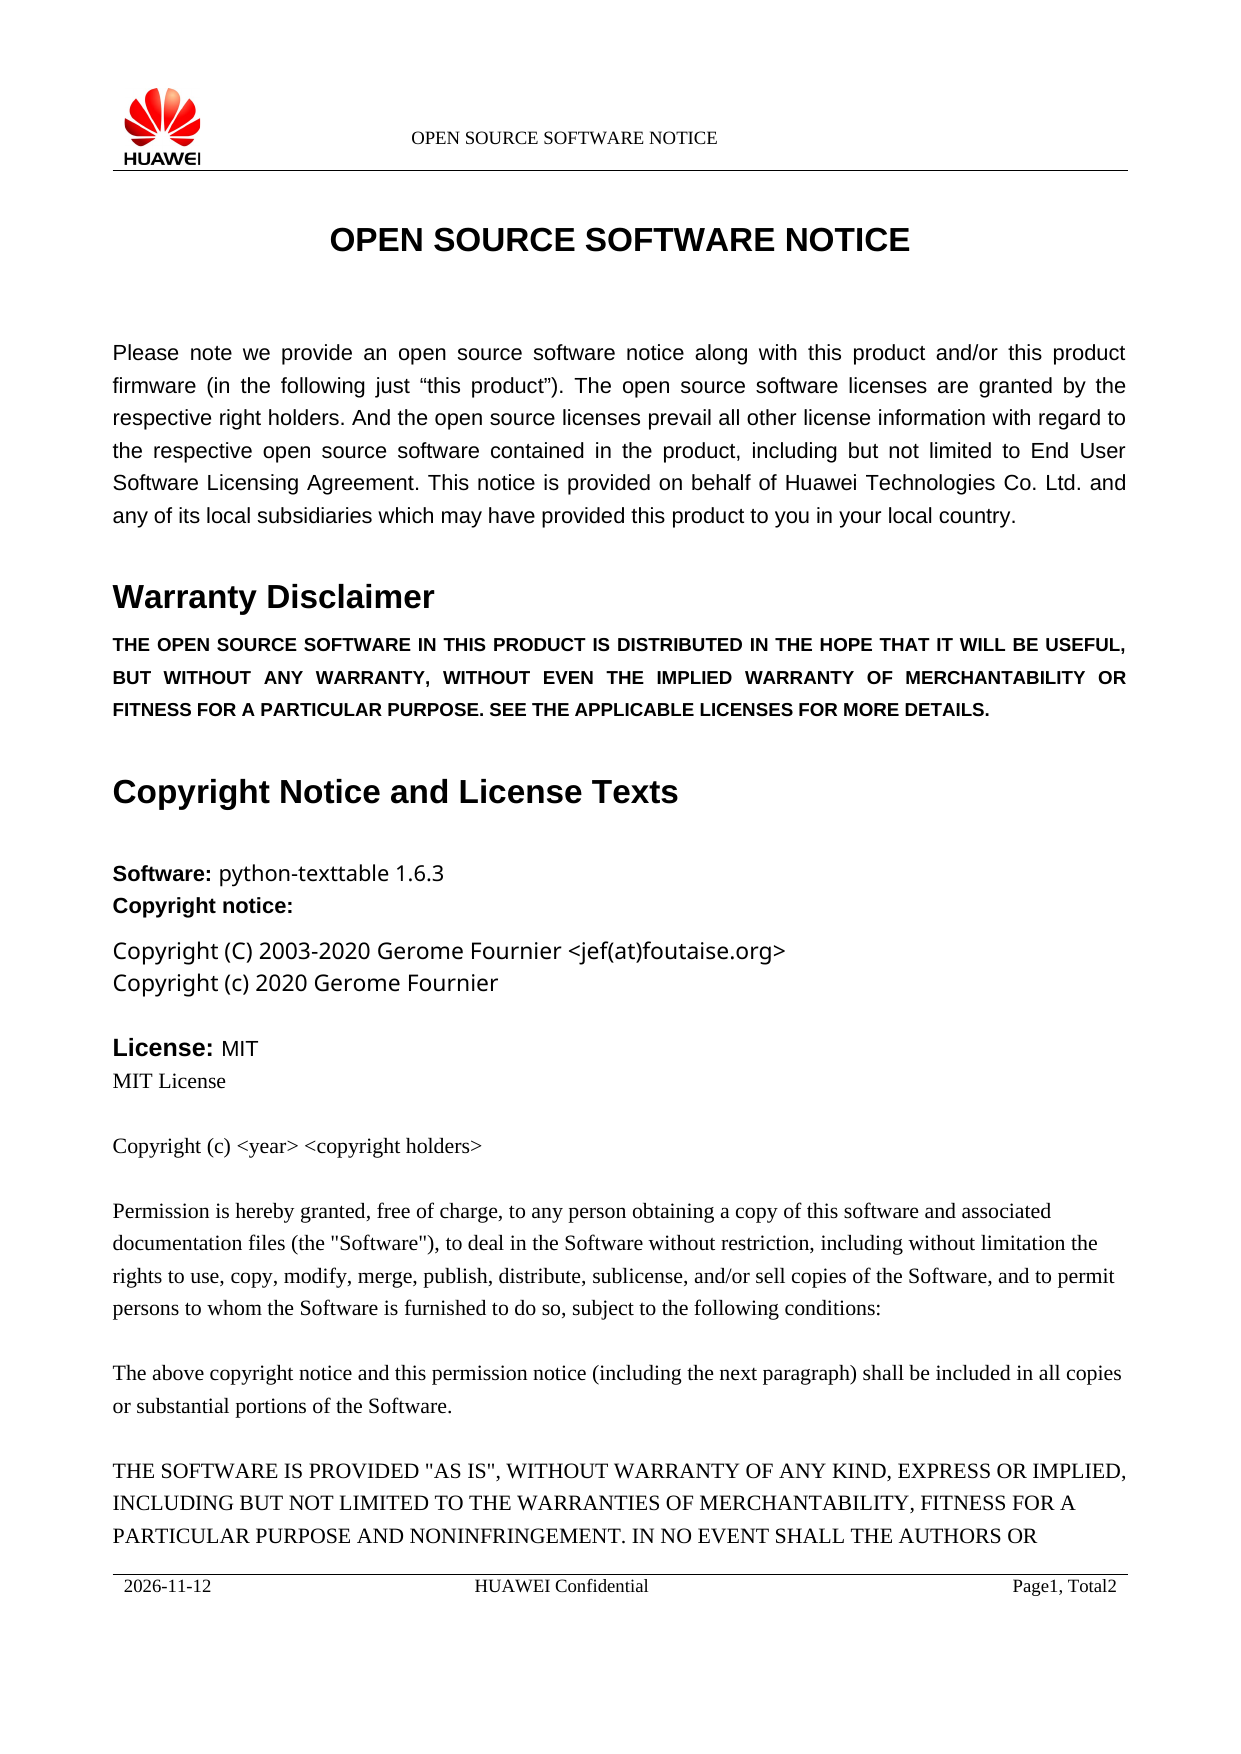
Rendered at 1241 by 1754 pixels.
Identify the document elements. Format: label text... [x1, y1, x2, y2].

text Copyright notice: [112, 889, 1128, 921]
text The open source software in this product is distributed in the hope that it will be useful, but WITHOUT ANY WARRANTY, without even the implied warranty of MERCHANTABILITY or FITNESS FOR A PARTICULAR PURPOSE. See the applicable licenses for more details. [112, 629, 1128, 726]
text Please note we provide an open source software notice along with this product and/or this product firmware (in the following just “this product”). The open source software licenses are granted by the respective right holders. And the open source licenses prevail all other license information with regard to the respective open source software contained in the product, including but not limited to End User Software Licensing Agreement. This notice is provided on behalf of Huawei Technologies Co. Ltd. and any of its local subsidiaries which may have provided this product to you in your local country. [112, 336, 1128, 531]
text OPEN SOURCE SOFTWARE NOTICE [112, 206, 1128, 271]
picture [124, 88, 201, 165]
text License: MIT [112, 1031, 1128, 1064]
text Warranty Disclaimer [112, 564, 1128, 629]
text Copyright (C) 2003-2020 Gerome Fournier <jef(at)foutaise.org> Copyright (c) 2020 Gerome Fournier [112, 934, 1128, 1031]
text Copyright Notice and License Texts [112, 759, 1128, 824]
title Software: python-texttable 1.6.3 [112, 856, 1128, 889]
